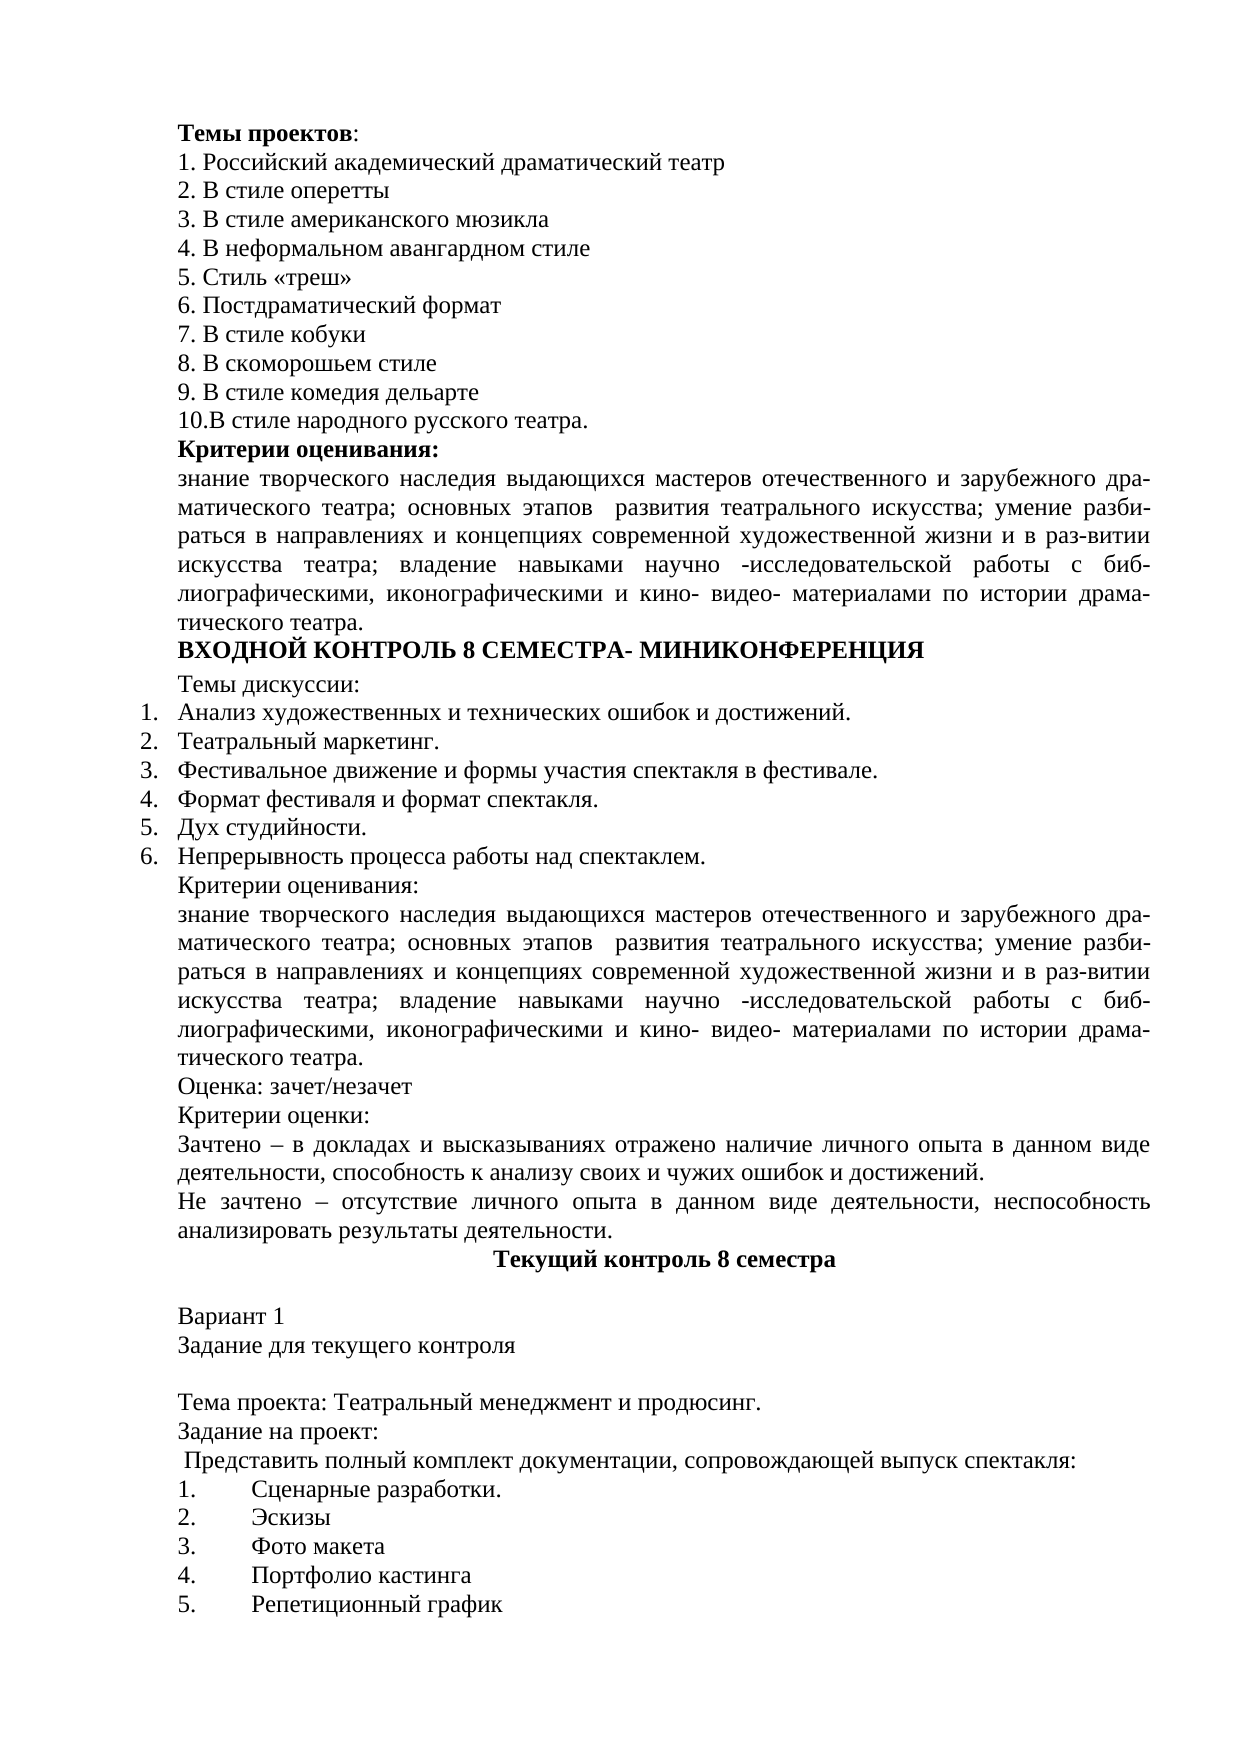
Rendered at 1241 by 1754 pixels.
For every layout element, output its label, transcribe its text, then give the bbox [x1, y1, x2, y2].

text Зачтено – в докладах и высказываниях отражено наличие личного опыта в данном виде деятельности, способность к анализу своих и чужих ошибок и достижений. [177, 1129, 1152, 1186]
text 4. В неформальном авангардном стиле [177, 233, 1152, 262]
text 6. Постдраматический формат [177, 291, 1152, 319]
text Задание на проект: [177, 1416, 1152, 1445]
text знание творческого наследия выдающихся мастеров отечественного и зарубежного дра-матического театра; основных этапов развития театрального искусства; умение разби-раться в направлениях и концепциях современной художественной жизни и в раз-витии искусства театра; владение навыками научно -исследовательской работы с биб-лиографическими, иконографическими и кино- видео- материалами по истории драма-тического театра. [177, 463, 1152, 636]
list Формат фестиваля и формат спектакля. [140, 784, 1152, 812]
text Критерии оценивания: [177, 434, 1152, 463]
text Темы дискуссии: [177, 669, 1152, 697]
text знание творческого наследия выдающихся мастеров отечественного и зарубежного дра-матического театра; основных этапов развития театрального искусства; умение разби-раться в направлениях и концепциях современной художественной жизни и в раз-витии искусства театра; владение навыками научно -исследовательской работы с биб-лиографическими, иконографическими и кино- видео- материалами по истории драма-тического театра. [177, 899, 1152, 1071]
list Непрерывность процесса работы над спектаклем. [140, 841, 1152, 870]
text Тема проекта: Театральный менеджмент и продюсинг. [177, 1387, 1152, 1416]
text Критерии оценки: [177, 1100, 1152, 1129]
list Театральный маркетинг. [140, 726, 1152, 755]
text ВХОДНОЙ КОНТРОЛЬ 8 СЕМЕСТРА- МИНИКОНФЕРЕНЦИЯ [177, 636, 1152, 664]
text Не зачтено – отсутствие личного опыта в данном виде деятельности, неспособность анализировать результаты деятельности. [177, 1186, 1152, 1244]
list Дух студийности. [140, 812, 1152, 841]
text 3. Фото макета [177, 1531, 1152, 1560]
text 4. Портфолио кастинга [177, 1560, 1152, 1589]
text 9. В стиле комедия дельарте [177, 377, 1152, 406]
text 2. Эскизы [177, 1502, 1152, 1531]
text 1. Российский академический драматический театр [177, 147, 1152, 176]
text 8. В скоморошьем стиле [177, 348, 1152, 377]
text Задание для текущего контроля [177, 1330, 1152, 1359]
text Оценка: зачет/незачет [177, 1071, 1152, 1100]
text Текущий контроль 8 семестра [177, 1244, 1152, 1272]
text Критерии оценивания: [177, 870, 1152, 899]
text 2. В стиле оперетты [177, 176, 1152, 204]
text Вариант 1 [177, 1301, 1152, 1330]
list Анализ художественных и технических ошибок и достижений. [140, 697, 1152, 726]
text 1. Сценарные разработки. [177, 1474, 1152, 1502]
text 5. Стиль «треш» [177, 262, 1152, 291]
text 5. Репетиционный график [177, 1589, 1152, 1617]
text Темы проектов: [177, 118, 1152, 147]
text 7. В стиле кобуки [177, 319, 1152, 348]
text 3. В стиле американского мюзикла [177, 204, 1152, 233]
text Представить полный комплект документации, сопровождающей выпуск спектакля: [177, 1445, 1152, 1474]
list Фестивальное движение и формы участия спектакля в фестивале. [140, 755, 1152, 784]
text 10.В стиле народного русского театра. [177, 406, 1152, 434]
